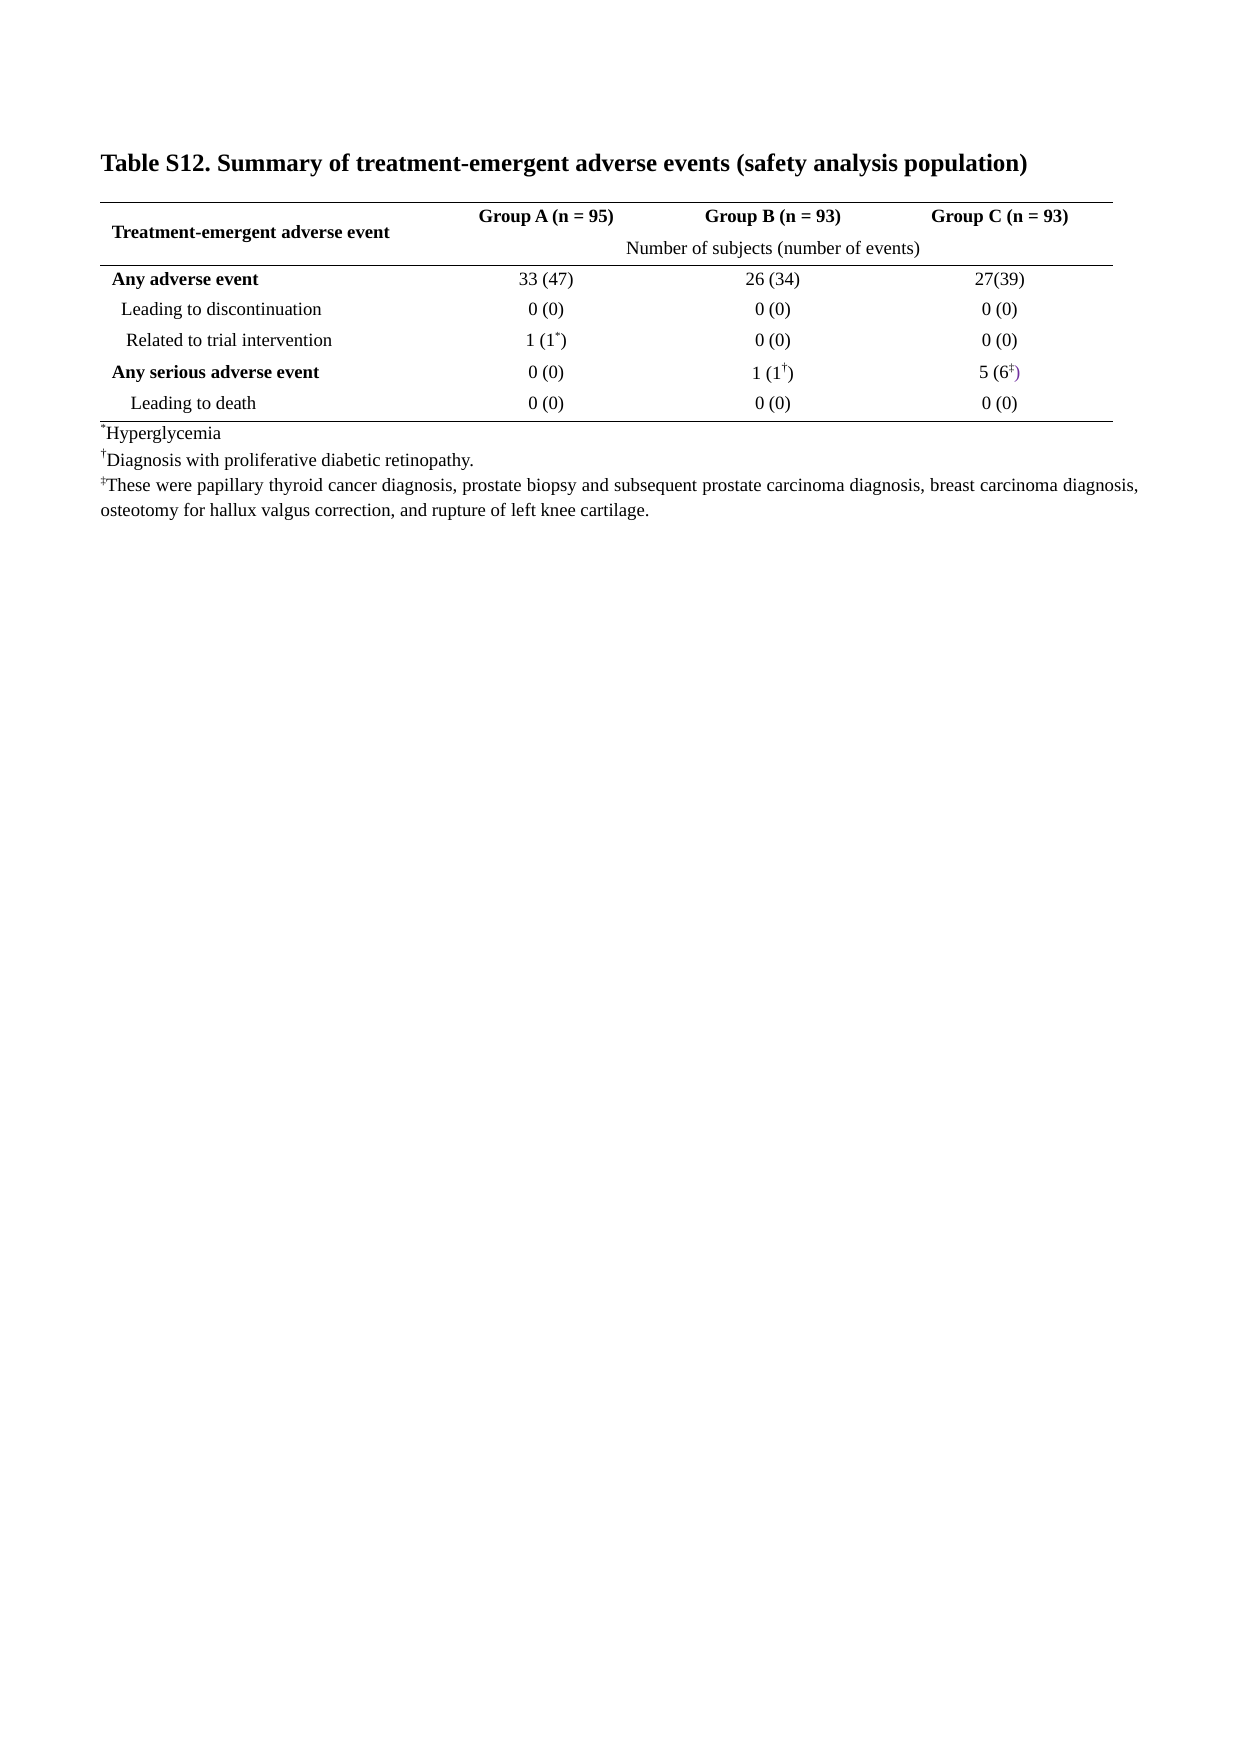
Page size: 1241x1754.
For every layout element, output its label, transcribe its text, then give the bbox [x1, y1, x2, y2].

table_cell 0 (0) [886, 295, 1113, 326]
table_cell Leading to discontinuation [100, 295, 433, 326]
table_cell 1 (1*) [433, 326, 659, 358]
table_cell Number of subjects (number of events) [433, 233, 1113, 264]
table_cell 0 (0) [433, 295, 659, 326]
table_header Treatment-emergent adverse event [100, 203, 433, 264]
table_cell Any serious adverse event [100, 358, 433, 389]
table_cell 0 (0) [659, 389, 886, 421]
table_cell 0 (0) [659, 295, 886, 326]
table_cell 0 (0) [659, 326, 886, 358]
table_cell Any adverse event [100, 266, 433, 295]
table_header Group B (n = 93) [659, 203, 886, 233]
table_cell Related to trial intervention [100, 326, 433, 358]
table_cell 5 (6‡) [886, 358, 1113, 389]
table_header Group C (n = 93) [886, 203, 1113, 233]
table_cell 0 (0) [886, 326, 1113, 358]
table_cell 1 (1†) [659, 358, 886, 389]
table_cell 0 (0) [433, 389, 659, 421]
table_cell 27(39) [886, 266, 1113, 295]
text ‡These were papillary thyroid cancer diagnosis, prostate biopsy and subsequent prostate carcinoma diagnosis, breast carcinoma diagnosis, osteotomy for hallux valgus correction, and rupture of left knee cartilage. [100, 474, 1140, 520]
table_cell 26 (34) [659, 266, 886, 295]
text †Diagnosis with proliferative diabetic retinopathy. [100, 446, 1140, 471]
text *Hyperglycemia [100, 422, 1140, 443]
table_cell 33 (47) [433, 266, 659, 295]
text Table S12. Summary of treatment-emergent adverse events (safety analysis population) [100, 148, 1140, 176]
table_cell 0 (0) [886, 389, 1113, 421]
table_cell 0 (0) [433, 358, 659, 389]
table_cell Leading to death [100, 389, 433, 421]
table_header Group A (n = 95) [433, 203, 659, 233]
